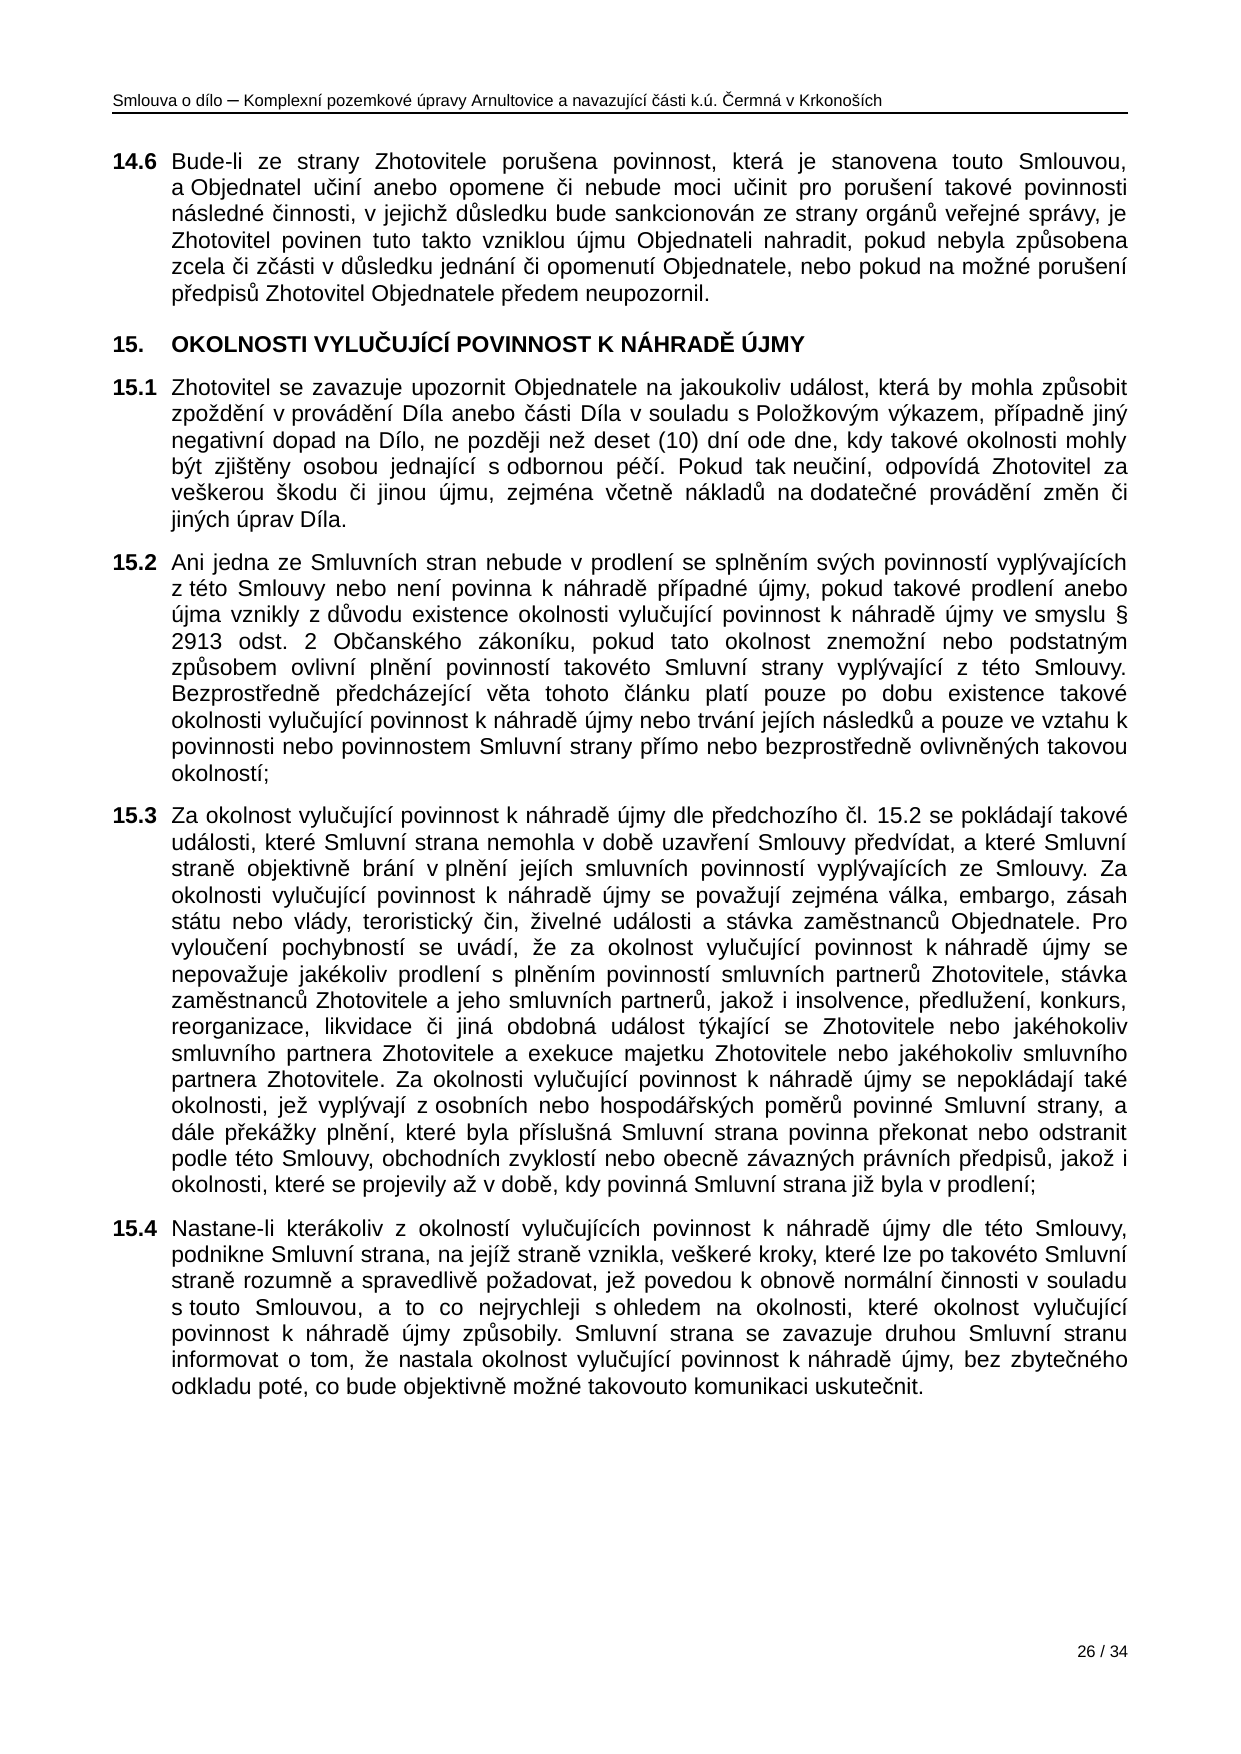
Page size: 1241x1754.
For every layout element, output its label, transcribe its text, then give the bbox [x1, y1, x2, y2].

text Nastane-li kterákoliv z okolností vylučujících povinnost k náhradě újmy dle této Smlouvy, podnikne Smluvní strana, na jejíž straně vznikla, veškeré kroky, které lze po takovéto Smluvní straně rozumně a spravedlivě požadovat, jež povedou k obnově normální činnosti v souladu s touto Smlouvou, a to co nejrychleji s ohledem na okolnosti, které okolnost vylučující povinnost k náhradě újmy způsobily. Smluvní strana se zavazuje druhou Smluvní stranu informovat o tom, že nastala okolnost vylučující povinnost k náhradě újmy, bez zbytečného odkladu poté, co bude objektivně možné takovouto komunikaci uskutečnit. [112, 1214, 1128, 1399]
text Bude-li ze strany Zhotovitele porušena povinnost, která je stanovena touto Smlouvou, a Objednatel učiní anebo opomene či nebude moci učinit pro porušení takové povinnosti následné činnosti, v jejichž důsledku bude sankcionován ze strany orgánů veřejné správy, je Zhotovitel povinen tuto takto vzniklou újmu Objednateli nahradit, pokud nebyla způsobena zcela či zčásti v důsledku jednání či opomenutí Objednatele, nebo pokud na možné porušení předpisů Zhotovitel Objednatele předem neupozornil. [112, 148, 1128, 306]
text Za okolnost vylučující povinnost k náhradě újmy dle předchozího čl. 15.2 se pokládají takové události, které Smluvní strana nemohla v době uzavření Smlouvy předvídat, a které Smluvní straně objektivně brání v plnění jejích smluvních povinností vyplývajících ze Smlouvy. Za okolnosti vylučující povinnost k náhradě újmy se považují zejména válka, embargo, zásah státu nebo vlády, teroristický čin, živelné události a stávka zaměstnanců Objednatele. Pro vyloučení pochybností se uvádí, že za okolnost vylučující povinnost k náhradě újmy se nepovažuje jakékoliv prodlení s plněním povinností smluvních partnerů Zhotovitele, stávka zaměstnanců Zhotovitele a jeho smluvních partnerů, jakož i insolvence, předlužení, konkurs, reorganizace, likvidace či jiná obdobná událost týkající se Zhotovitele nebo jakéhokoliv smluvního partnera Zhotovitele a exekuce majetku Zhotovitele nebo jakéhokoliv smluvního partnera Zhotovitele. Za okolnosti vylučující povinnost k náhradě újmy se nepokládají také okolnosti, jež vyplývají z osobních nebo hospodářských poměrů povinné Smluvní strany, a dále překážky plnění, které byla příslušná Smluvní strana povinna překonat nebo odstranit podle této Smlouvy, obchodních zvyklostí nebo obecně závazných právních předpisů, jakož i okolnosti, které se projevily až v době, kdy povinná Smluvní strana již byla v prodlení; [112, 802, 1128, 1198]
text Okolnosti vylučující povinnost k náhradě újmy [112, 331, 1128, 357]
text Zhotovitel se zavazuje upozornit Objednatele na jakoukoliv událost, která by mohla způsobit zpoždění v provádění Díla anebo části Díla v souladu s Položkovým výkazem, případně jiný negativní dopad na Dílo, ne později než deset (10) dní ode dne, kdy takové okolnosti mohly být zjištěny osobou jednající s odbornou péčí. Pokud tak neučiní, odpovídá Zhotovitel za veškerou škodu či jinou újmu, zejména včetně nákladů na dodatečné provádění změn či jiných úprav Díla. [112, 374, 1128, 532]
text Ani jedna ze Smluvních stran nebude v prodlení se splněním svých povinností vyplývajících z této Smlouvy nebo není povinna k náhradě případné újmy, pokud takové prodlení anebo újma vznikly z důvodu existence okolnosti vylučující povinnost k náhradě újmy ve smyslu § 2913 odst. 2 Občanského zákoníku, pokud tato okolnost znemožní nebo podstatným způsobem ovlivní plnění povinností takovéto Smluvní strany vyplývající z této Smlouvy. Bezprostředně předcházející věta tohoto článku platí pouze po dobu existence takové okolnosti vylučující povinnost k náhradě újmy nebo trvání jejích následků a pouze ve vztahu k povinnosti nebo povinnostem Smluvní strany přímo nebo bezprostředně ovlivněných takovou okolností; [112, 549, 1128, 786]
